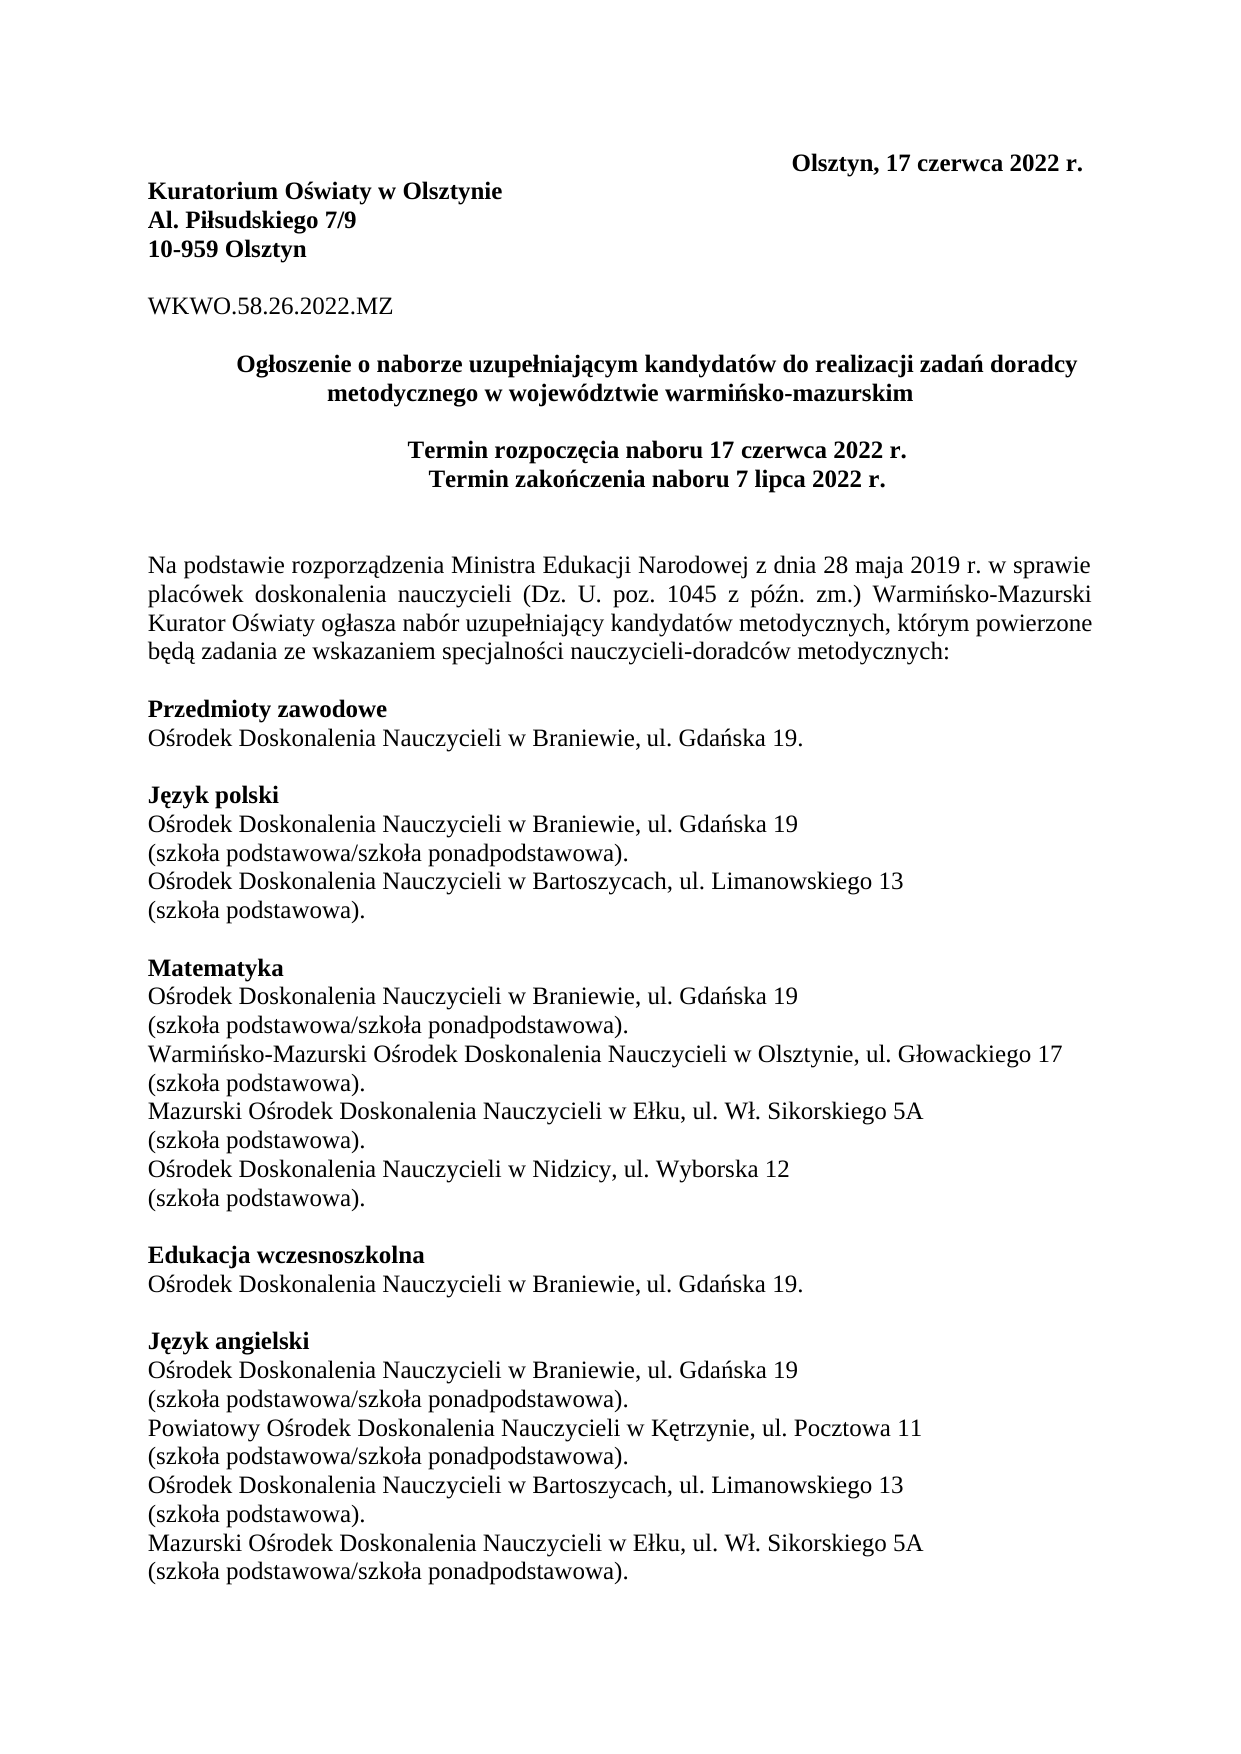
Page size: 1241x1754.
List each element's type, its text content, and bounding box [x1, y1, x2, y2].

text Ośrodek Doskonalenia Nauczycieli w Braniewie, ul. Gdańska 19 [148, 1355, 1093, 1384]
text Ośrodek Doskonalenia Nauczycieli w Braniewie, ul. Gdańska 19 [148, 809, 1093, 838]
text Matematyka [148, 953, 1093, 981]
text WKWO.58.26.2022.MZ [148, 291, 1093, 320]
text Powiatowy Ośrodek Doskonalenia Nauczycieli w Kętrzynie, ul. Pocztowa 11 [148, 1413, 1093, 1441]
text (szkoła podstawowa/szkoła ponadpodstawowa). [148, 1441, 1093, 1470]
text (szkoła podstawowa). [148, 1125, 1093, 1154]
text Ośrodek Doskonalenia Nauczycieli w Braniewie, ul. Gdańska 19. [148, 1269, 1093, 1298]
text Mazurski Ośrodek Doskonalenia Nauczycieli w Ełku, ul. Wł. Sikorskiego 5A [148, 1528, 1093, 1556]
text Na podstawie rozporządzenia Ministra Edukacji Narodowej z dnia 28 maja 2019 r. w sprawie placówek doskonalenia nauczycieli (Dz. U. poz. 1045 z późn. zm.) Warmińsko-Mazurski Kurator Oświaty ogłasza nabór uzupełniający kandydatów metodycznych, którym powierzone będą zadania ze wskazaniem specjalności nauczycieli-doradców metodycznych: [148, 550, 1093, 665]
text Ośrodek Doskonalenia Nauczycieli w Bartoszycach, ul. Limanowskiego 13 [148, 866, 1093, 895]
text (szkoła podstawowa). [148, 1499, 1093, 1528]
text (szkoła podstawowa). [148, 895, 1093, 924]
text Ośrodek Doskonalenia Nauczycieli w Bartoszycach, ul. Limanowskiego 13 [148, 1470, 1093, 1499]
text Edukacja wczesnoszkolna [148, 1240, 1093, 1269]
text Przedmioty zawodowe [148, 694, 1093, 723]
text (szkoła podstawowa/szkoła ponadpodstawowa). [148, 1010, 1093, 1039]
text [148, 1556, 1093, 1585]
text Ośrodek Doskonalenia Nauczycieli w Braniewie, ul. Gdańska 19 [148, 981, 1093, 1010]
text Ośrodek Doskonalenia Nauczycieli w Nidzicy, ul. Wyborska 12 [148, 1154, 1093, 1183]
text Olsztyn, 17 czerwca 2022 r. [148, 148, 1083, 176]
text Kuratorium Oświaty w Olsztynie [148, 176, 1083, 205]
text Al. Piłsudskiego 7/9 [148, 205, 555, 234]
text Język angielski [148, 1326, 1093, 1355]
text (szkoła podstawowa). [148, 1183, 1093, 1211]
text Ośrodek Doskonalenia Nauczycieli w Braniewie, ul. Gdańska 19. [148, 723, 1093, 751]
text (szkoła podstawowa/szkoła ponadpodstawowa). [148, 1384, 1093, 1413]
text 10-959 Olsztyn [148, 234, 555, 263]
text Warmińsko-Mazurski Ośrodek Doskonalenia Nauczycieli w Olsztynie, ul. Głowackiego 17 (szkoła podstawowa). [148, 1039, 1093, 1096]
text Mazurski Ośrodek Doskonalenia Nauczycieli w Ełku, ul. Wł. Sikorskiego 5A [148, 1096, 1093, 1125]
text Język polski [148, 780, 1093, 809]
text Ogłoszenie o naborze uzupełniającym kandydatów do realizacji zadań doradcy metodycznego w województwie warmińsko-mazurskim [148, 349, 1093, 406]
text Termin zakończenia naboru 7 lipca 2022 r. [148, 464, 1093, 493]
text (szkoła podstawowa/szkoła ponadpodstawowa). [148, 838, 1093, 866]
text Termin rozpoczęcia naboru 17 czerwca 2022 r. [148, 435, 1093, 464]
